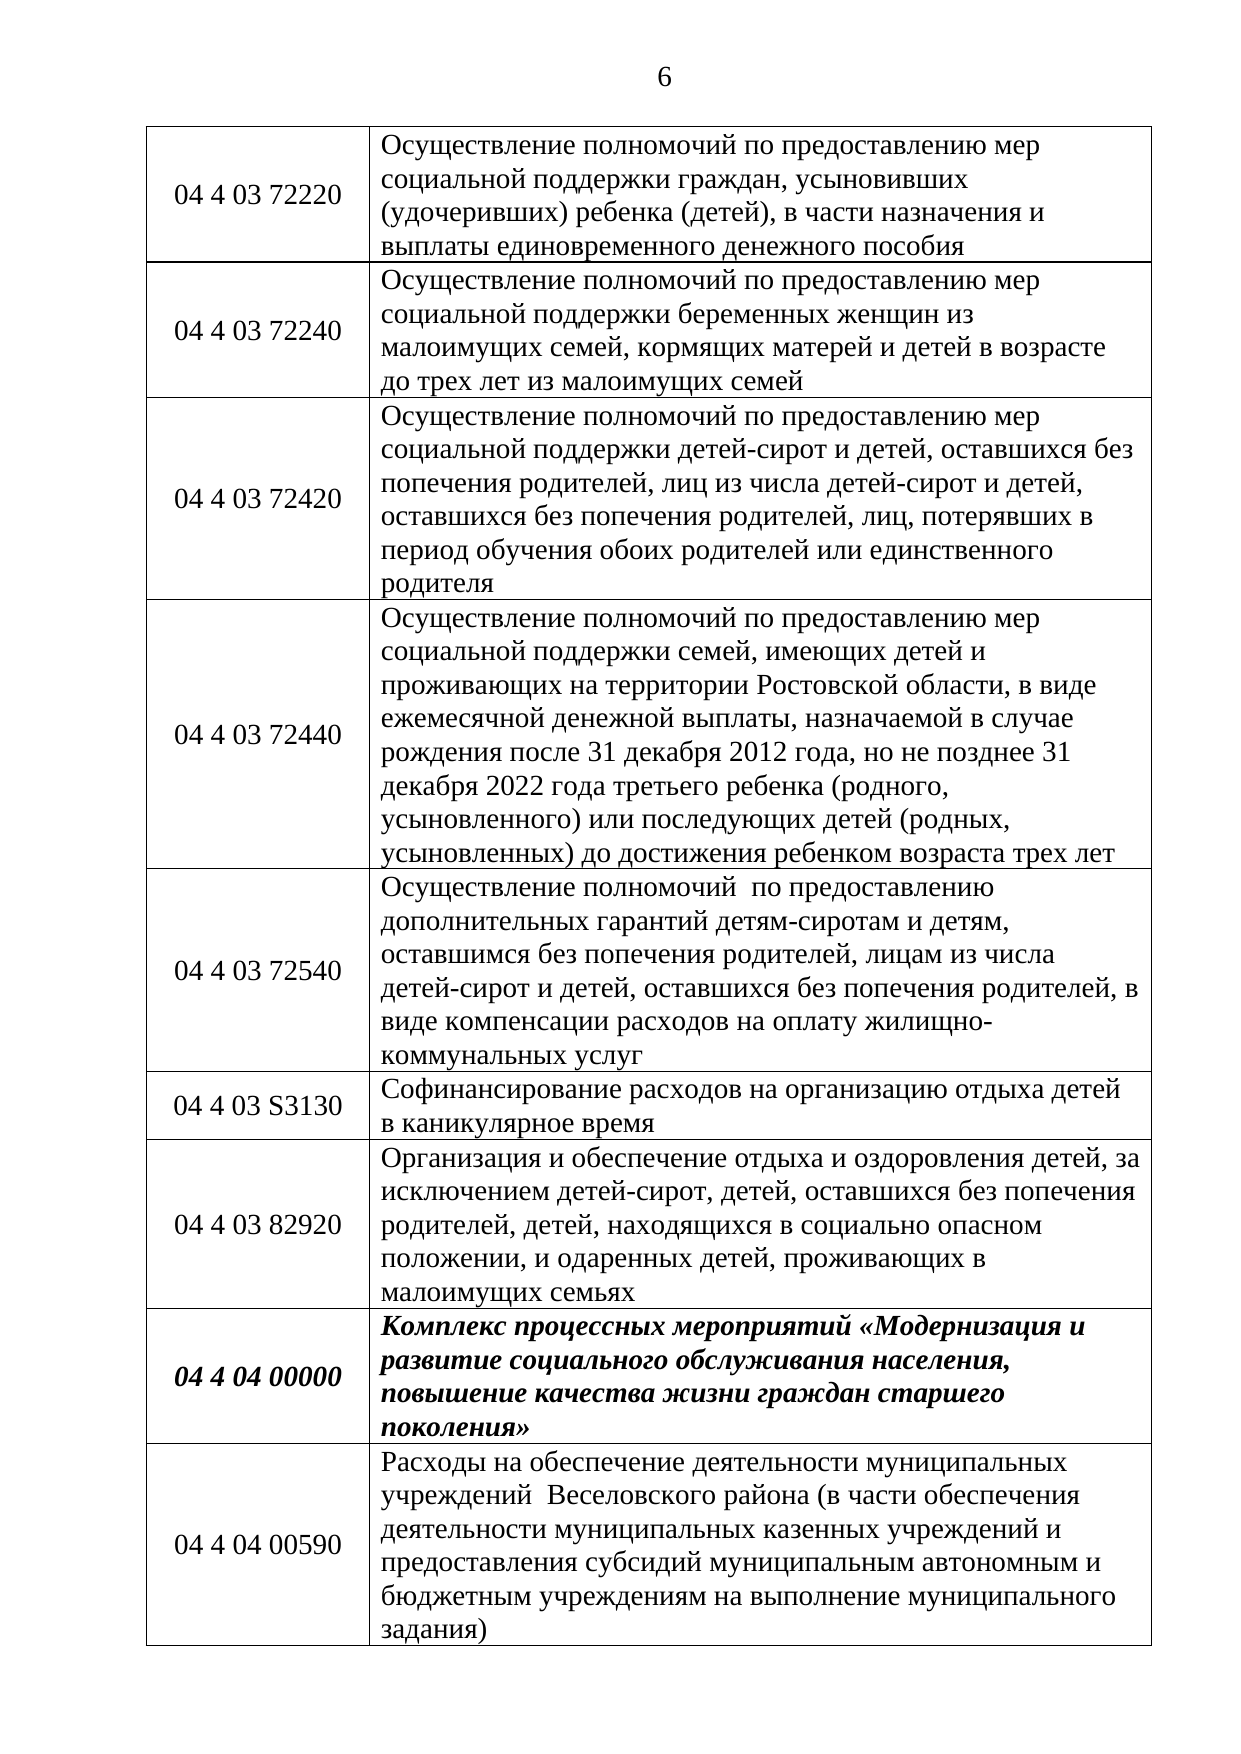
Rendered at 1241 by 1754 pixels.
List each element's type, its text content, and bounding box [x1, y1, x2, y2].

table_cell 04 4 03 S3130 [147, 1072, 369, 1139]
table_cell Софинансирование расходов на организацию отдыха детей в каникулярное время [370, 1072, 1151, 1139]
table_cell 04 4 04 00590 [147, 1444, 369, 1645]
table_cell Осуществление полномочий по предоставлению мер социальной поддержки беременных женщин из малоимущих семей, кормящих матерей и детей в возрасте до трех лет из малоимущих семей [370, 263, 1151, 397]
table_cell 04 4 03 72440 [147, 600, 369, 868]
table_cell Осуществление полномочий по предоставлению мер социальной поддержки детей-сирот и детей, оставшихся без попечения родителей, лиц из числа детей-сирот и детей, оставшихся без попечения родителей, лиц, потерявших в период обучения обоих родителей или единственного родителя [370, 398, 1151, 599]
table_cell 04 4 03 82920 [147, 1140, 369, 1307]
table_cell 04 4 03 72240 [147, 263, 369, 397]
table_cell 04 4 03 72220 [147, 127, 369, 261]
table_cell Осуществление полномочий по предоставлению дополнительных гарантий детям-сиротам и детям, оставшимся без попечения родителей, лицам из числа детей-сирот и детей, оставшихся без попечения родителей, в виде компенсации расходов на оплату жилищно-коммунальных услуг [370, 869, 1151, 1071]
table_cell Расходы на обеспечение деятельности муниципальных учреждений Веселовского района (в части обеспечения деятельности муниципальных казенных учреждений и предоставления субсидий муниципальным автономным и бюджетным учреждениям на выполнение муниципального задания) [370, 1444, 1151, 1645]
table_cell Организация и обеспечение отдыха и оздоровления детей, за исключением детей-сирот, детей, оставшихся без попечения родителей, детей, находящихся в социально опасном положении, и одаренных детей, проживающих в малоимущих семьях [370, 1140, 1151, 1307]
table_cell 04 4 04 00000 [147, 1309, 369, 1443]
table_cell Осуществление полномочий по предоставлению мер социальной поддержки семей, имеющих детей и проживающих на территории Ростовской области, в виде ежемесячной денежной выплаты, назначаемой в случае рождения после 31 декабря 2012 года, но не позднее 31 декабря 2022 года третьего ребенка (родного, усыновленного) или последующих детей (родных, усыновленных) до достижения ребенком возраста трех лет [370, 600, 1151, 868]
table_cell 04 4 03 72540 [147, 869, 369, 1071]
table_cell 04 4 03 72420 [147, 398, 369, 599]
table_cell Осуществление полномочий по предоставлению мер социальной поддержки граждан, усыновивших (удочеривших) ребенка (детей), в части назначения и выплаты единовременного денежного пособия [370, 127, 1151, 261]
table_cell Комплекс процессных мероприятий «Модернизация и развитие социального обслуживания населения, повышение качества жизни граждан старшего поколения» [370, 1309, 1151, 1443]
